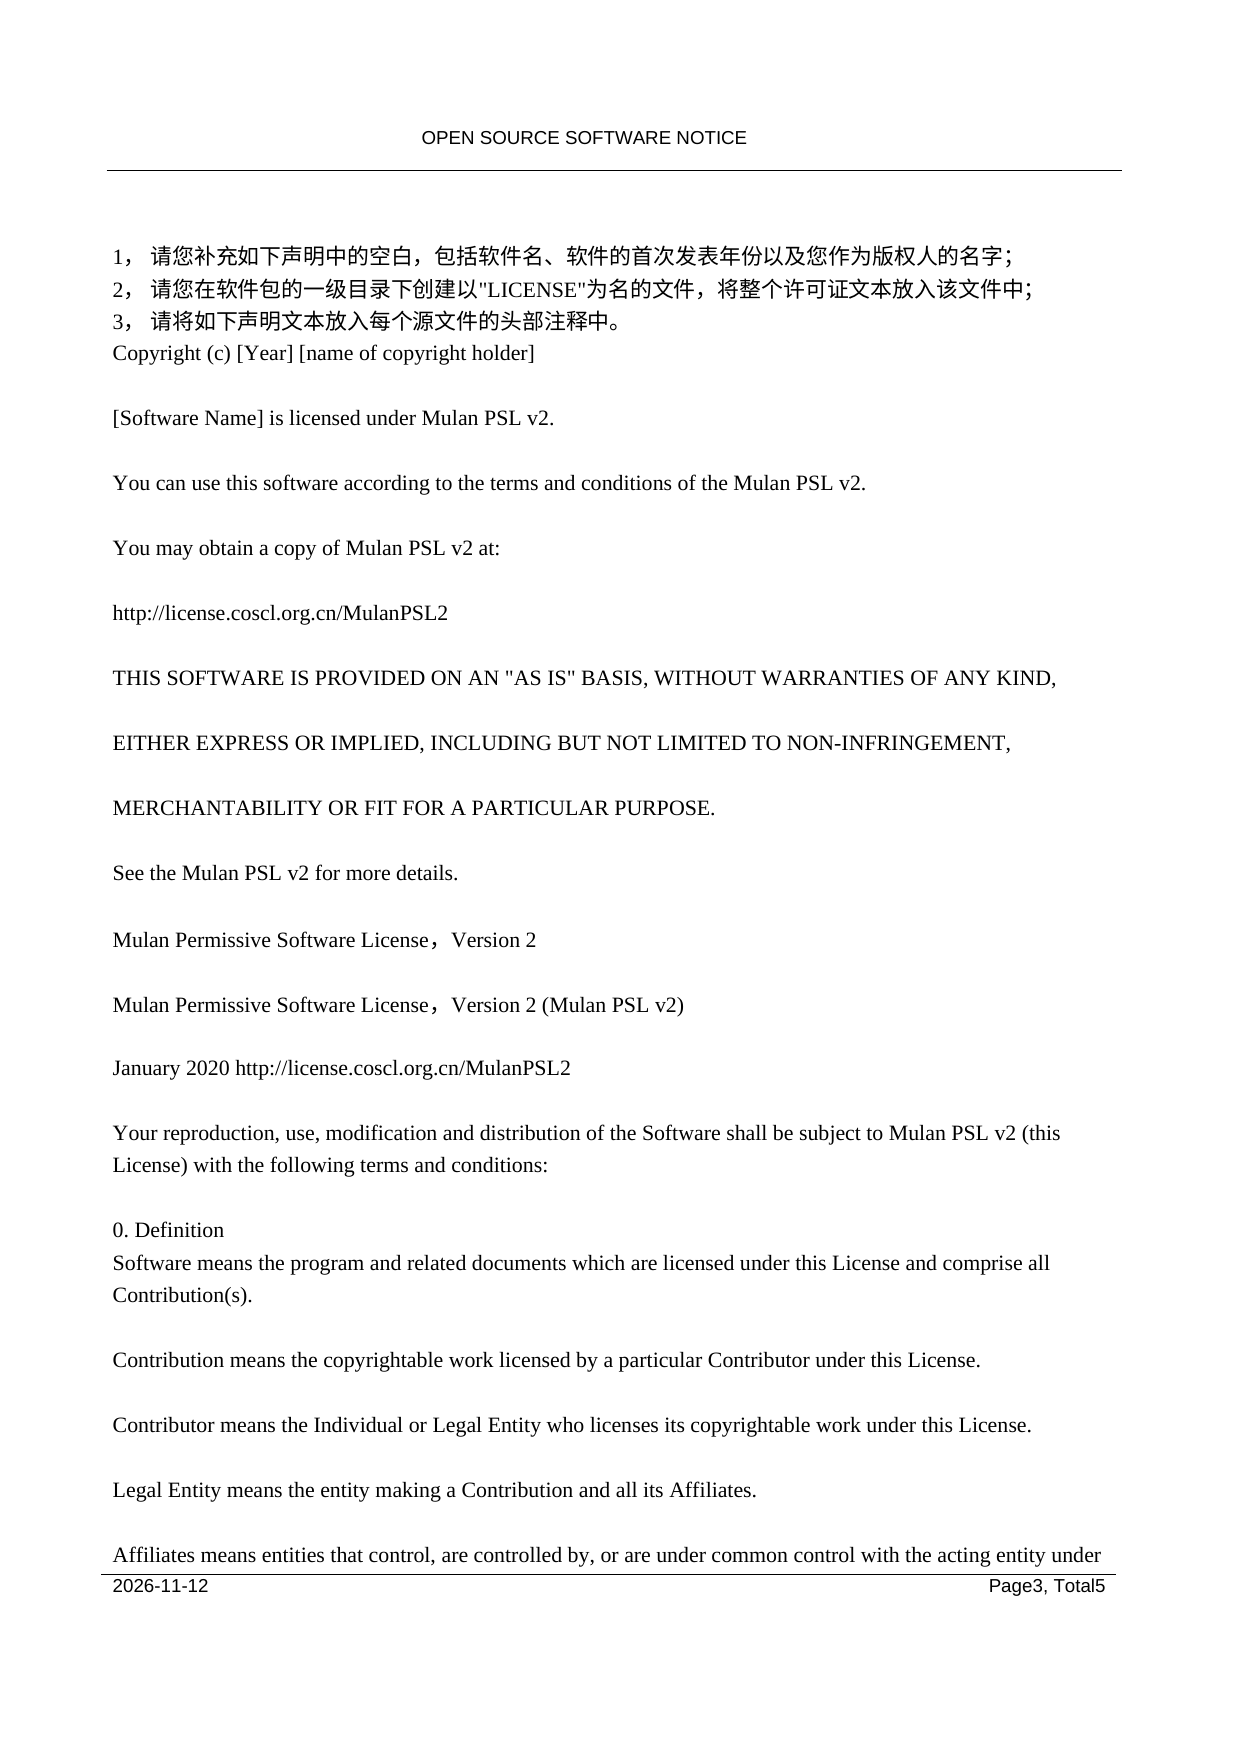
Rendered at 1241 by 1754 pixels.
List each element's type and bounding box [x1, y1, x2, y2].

text [112, 206, 1128, 1571]
